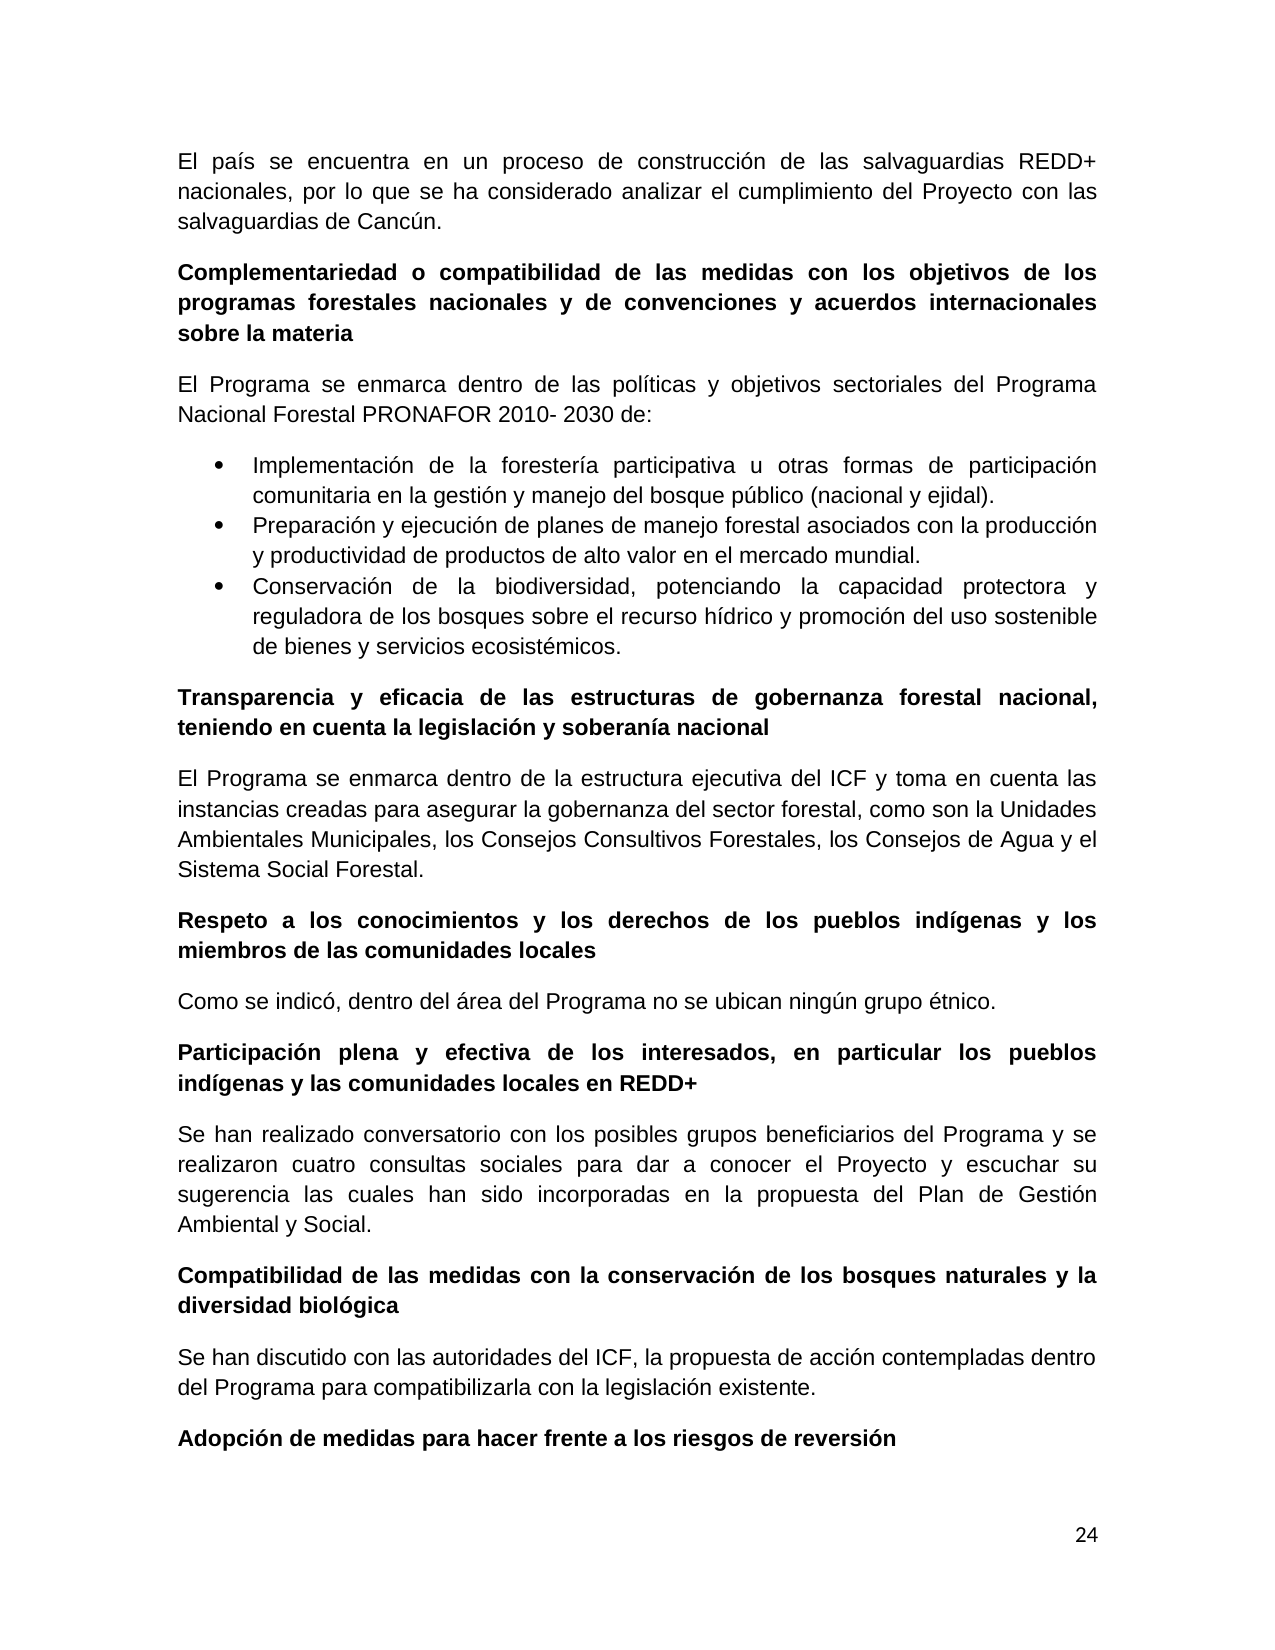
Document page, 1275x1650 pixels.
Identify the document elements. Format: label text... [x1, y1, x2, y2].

list Conservación de la biodiversidad, potenciando la capacidad protectora y reguladora de los bosques sobre el recurso hídrico y promoción del uso sostenible de bienes y servicios ecosistémicos. [215, 573, 1098, 659]
text El Programa se enmarca dentro de la estructura ejecutiva del ICF y toma en cuenta las instancias creadas para asegurar la gobernanza del sector forestal, como son la Unidades Ambientales Municipales, los Consejos Consultivos Forestales, los Consejos de Agua y el Sistema Social Forestal. [177, 765, 1098, 882]
text Como se indicó, dentro del área del Programa no se ubican ningún grupo étnico. [177, 988, 1098, 1015]
list Implementación de la forestería participativa u otras formas de participación comunitaria en la gestión y manejo del bosque público (nacional y ejidal). [215, 452, 1098, 508]
text El país se encuentra en un proceso de construcción de las salvaguardias REDD+ nacionales, por lo que se ha considerado analizar el cumplimiento del Proyecto con las salvaguardias de Cancún. [177, 148, 1098, 234]
text Compatibilidad de las medidas con la conservación de los bosques naturales y la diversidad biológica [177, 1262, 1098, 1319]
text Adopción de medidas para hacer frente a los riesgos de reversión [177, 1425, 1098, 1451]
text Respeto a los conocimientos y los derechos de los pueblos indígenas y los miembros de las comunidades locales [177, 907, 1098, 964]
text Transparencia y eficacia de las estructuras de gobernanza forestal nacional, teniendo en cuenta la legislación y soberanía nacional [177, 684, 1098, 741]
text Se han realizado conversatorio con los posibles grupos beneficiarios del Programa y se realizaron cuatro consultas sociales para dar a conocer el Proyecto y escuchar su sugerencia las cuales han sido incorporadas en la propuesta del Plan de Gestión Ambiental y Social. [177, 1121, 1098, 1238]
text Participación plena y efectiva de los interesados, en particular los pueblos indígenas y las comunidades locales en REDD+ [177, 1039, 1098, 1096]
list Preparación y ejecución de planes de manejo forestal asociados con la producción y productividad de productos de alto valor en el mercado mundial. [215, 512, 1098, 569]
text Complementariedad o compatibilidad de las medidas con los objetivos de los programas forestales nacionales y de convenciones y acuerdos internacionales sobre la materia [177, 259, 1098, 346]
text Se han discutido con las autoridades del ICF, la propuesta de acción contempladas dentro del Programa para compatibilizarla con la legislación existente. [177, 1343, 1098, 1400]
text El Programa se enmarca dentro de las políticas y objetivos sectoriales del Programa Nacional Forestal PRONAFOR 2010- 2030 de: [177, 371, 1098, 427]
